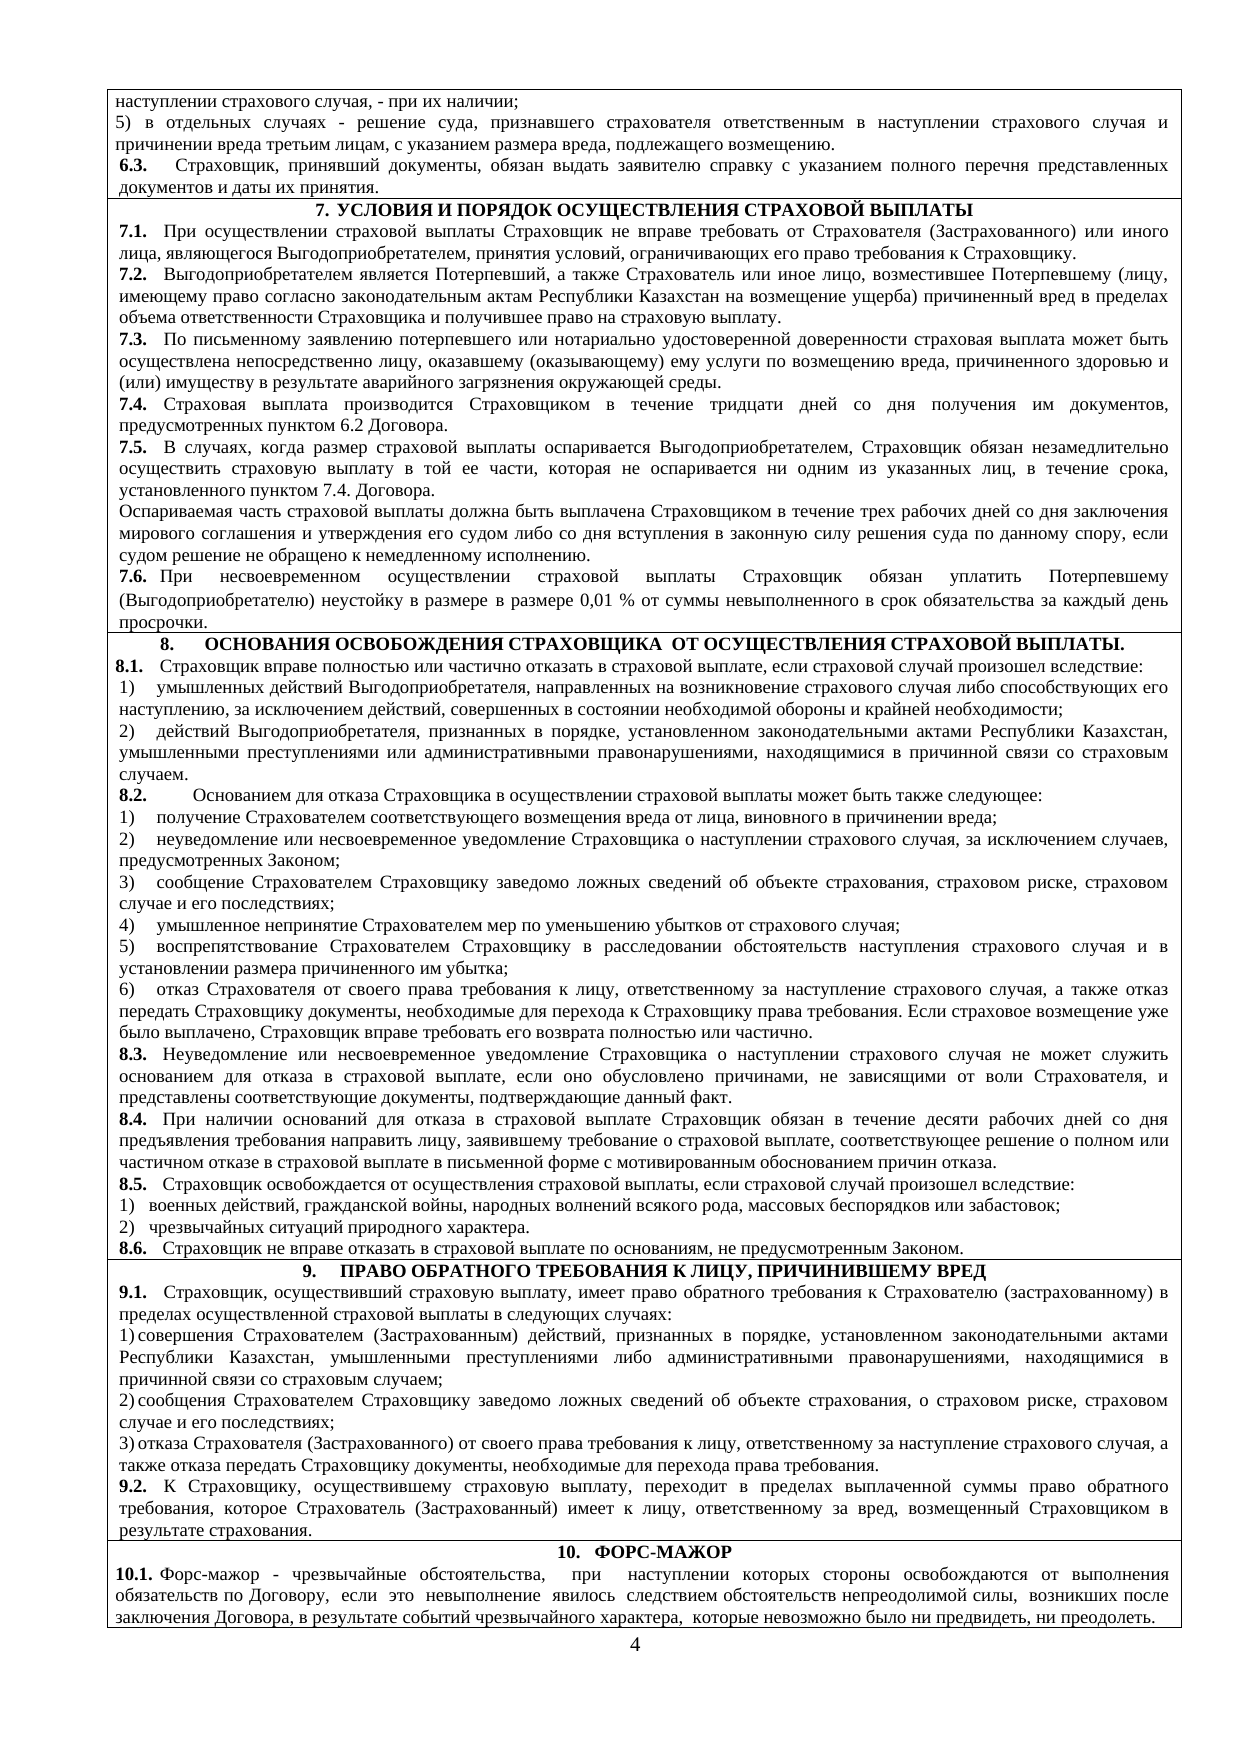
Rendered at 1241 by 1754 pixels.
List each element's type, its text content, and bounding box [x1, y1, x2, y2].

table_cell ПРАВО ОБРАТНОГО ТРЕБОВАНИЯ К ЛИЦУ, ПРИЧИНИВШЕМУ ВРЕД Страховщик, осуществивший страховую выплату, имеет право обратного требования к Страхователю (застрахованному) в пределах осуществленной страховой выплаты в следующих случаях: совершения Страхователем (Застрахованным) действий, признанных в порядке, установленном законодательными актами Республики Казахстан, умышленными преступлениями либо административными правонарушениями, находящимися в причинной связи со страховым случаем; сообщения Страхователем Страховщику заведомо ложных сведений об объекте страхования, о страховом риске, страховом случае и его последствиях; отказа Страхователя (Застрахованного) от своего права требования к лицу, ответственному за наступление страхового случая, а также отказа передать Страховщику документы, необходимые для перехода права требования. К Страховщику, осуществившему страховую выплату, переходит в пределах выплаченной суммы право обратного требования, которое Страхователь (Застрахованный) имеет к лицу, ответственному за вред, возмещенный Страховщиком в результате страхования. [108, 1260, 1181, 1540]
table_cell Условия и порядок осуществления страховой выплаты При осуществлении страховой выплаты Страховщик не вправе требовать от Страхователя (Застрахованного) или иного лица, являющегося Выгодоприобретателем, принятия условий, ограничивающих его право требования к Страховщику. Выгодоприобретателем является Потерпевший, а также Страхователь или иное лицо, возместившее Потерпевшему (лицу, имеющему право согласно законодательным актам Республики Казахстан на возмещение ущерба) причиненный вред в пределах объема ответственности Страховщика и получившее право на страховую выплату. По письменному заявлению потерпевшего или нотариально удостоверенной доверенности страховая выплата может быть осуществлена непосредственно лицу, оказавшему (оказывающему) ему услуги по возмещению вреда, причиненного здоровью и (или) имуществу в результате аварийного загрязнения окружающей среды. Страховая выплата производится Страховщиком в течение тридцати дней со дня получения им документов, предусмотренных пунктом 6.2 Договора. В случаях, когда размер страховой выплаты оспаривается Выгодоприобретателем, Страховщик обязан незамедлительно осуществить страховую выплату в той ее части, которая не оспаривается ни одним из указанных лиц, в течение срока, установленного пунктом 7.4. Договора. Оспариваемая часть страховой выплаты должна быть выплачена Страховщиком в течение трех рабочих дней со дня заключения мирового соглашения и утверждения его судом либо со дня вступления в законную силу решения суда по данному спору, если судом решение не обращено к немедленному исполнению. При несвоевременном осуществлении страховой выплаты Страховщик обязан уплатить Потерпевшему (Выгодоприобретателю) неустойку в размере в размере 0,01 % от суммы невыполненного в срок обязательства за каждый день просрочки. [108, 199, 1181, 632]
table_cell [108, 1541, 1181, 1627]
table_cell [108, 90, 1181, 197]
table_cell Основания освобождения Страховщика от осуществления страховой выплаты. Страховщик вправе полностью или частично отказать в страховой выплате, если страховой случай произошел вследствие: умышленных действий Выгодоприобретателя, направленных на возникновение страхового случая либо способствующих его наступлению, за исключением действий, совершенных в состоянии необходимой обороны и крайней необходимости; действий Выгодоприобретателя, признанных в порядке, установленном законодательными актами Республики Казахстан, умышленными преступлениями или административными правонарушениями, находящимися в причинной связи со страховым случаем. Основанием для отказа Страховщика в осуществлении страховой выплаты может быть также следующее: получение Страхователем соответствующего возмещения вреда от лица, виновного в причинении вреда; неуведомление или несвоевременное уведомление Страховщика о наступлении страхового случая, за исключением случаев, предусмотренных Законом; сообщение Страхователем Страховщику заведомо ложных сведений об объекте страхования, страховом риске, страховом случае и его последствиях; умышленное непринятие Страхователем мер по уменьшению убытков от страхового случая; воспрепятствование Страхователем Страховщику в расследовании обстоятельств наступления страхового случая и в установлении размера причиненного им убытка; отказ Страхователя от своего права требования к лицу, ответственному за наступление страхового случая, а также отказ передать Страховщику документы, необходимые для перехода к Страховщику права требования. Если страховое возмещение уже было выплачено, Страховщик вправе требовать его возврата полностью или частично. Неуведомление или несвоевременное уведомление Страховщика о наступлении страхового случая не может служить основанием для отказа в страховой выплате, если оно обусловлено причинами, не зависящими от воли Страхователя, и представлены соответствующие документы, подтверждающие данный факт. При наличии оснований для отказа в страховой выплате Страховщик обязан в течение десяти рабочих дней со дня предъявления требования направить лицу, заявившему требование о страховой выплате, соответствующее решение о полном или частичном отказе в страховой выплате в письменной форме с мотивированным обоснованием причин отказа. Страховщик освобождается от осуществления страховой выплаты, если страховой случай произошел вследствие: военных действий, гражданской войны, народных волнений всякого рода, массовых беспорядков или забастовок; чрезвычайных ситуаций природного характера. Страховщик не вправе отказать в страховой выплате по основаниям, не предусмотренным Законом. [108, 633, 1181, 1259]
